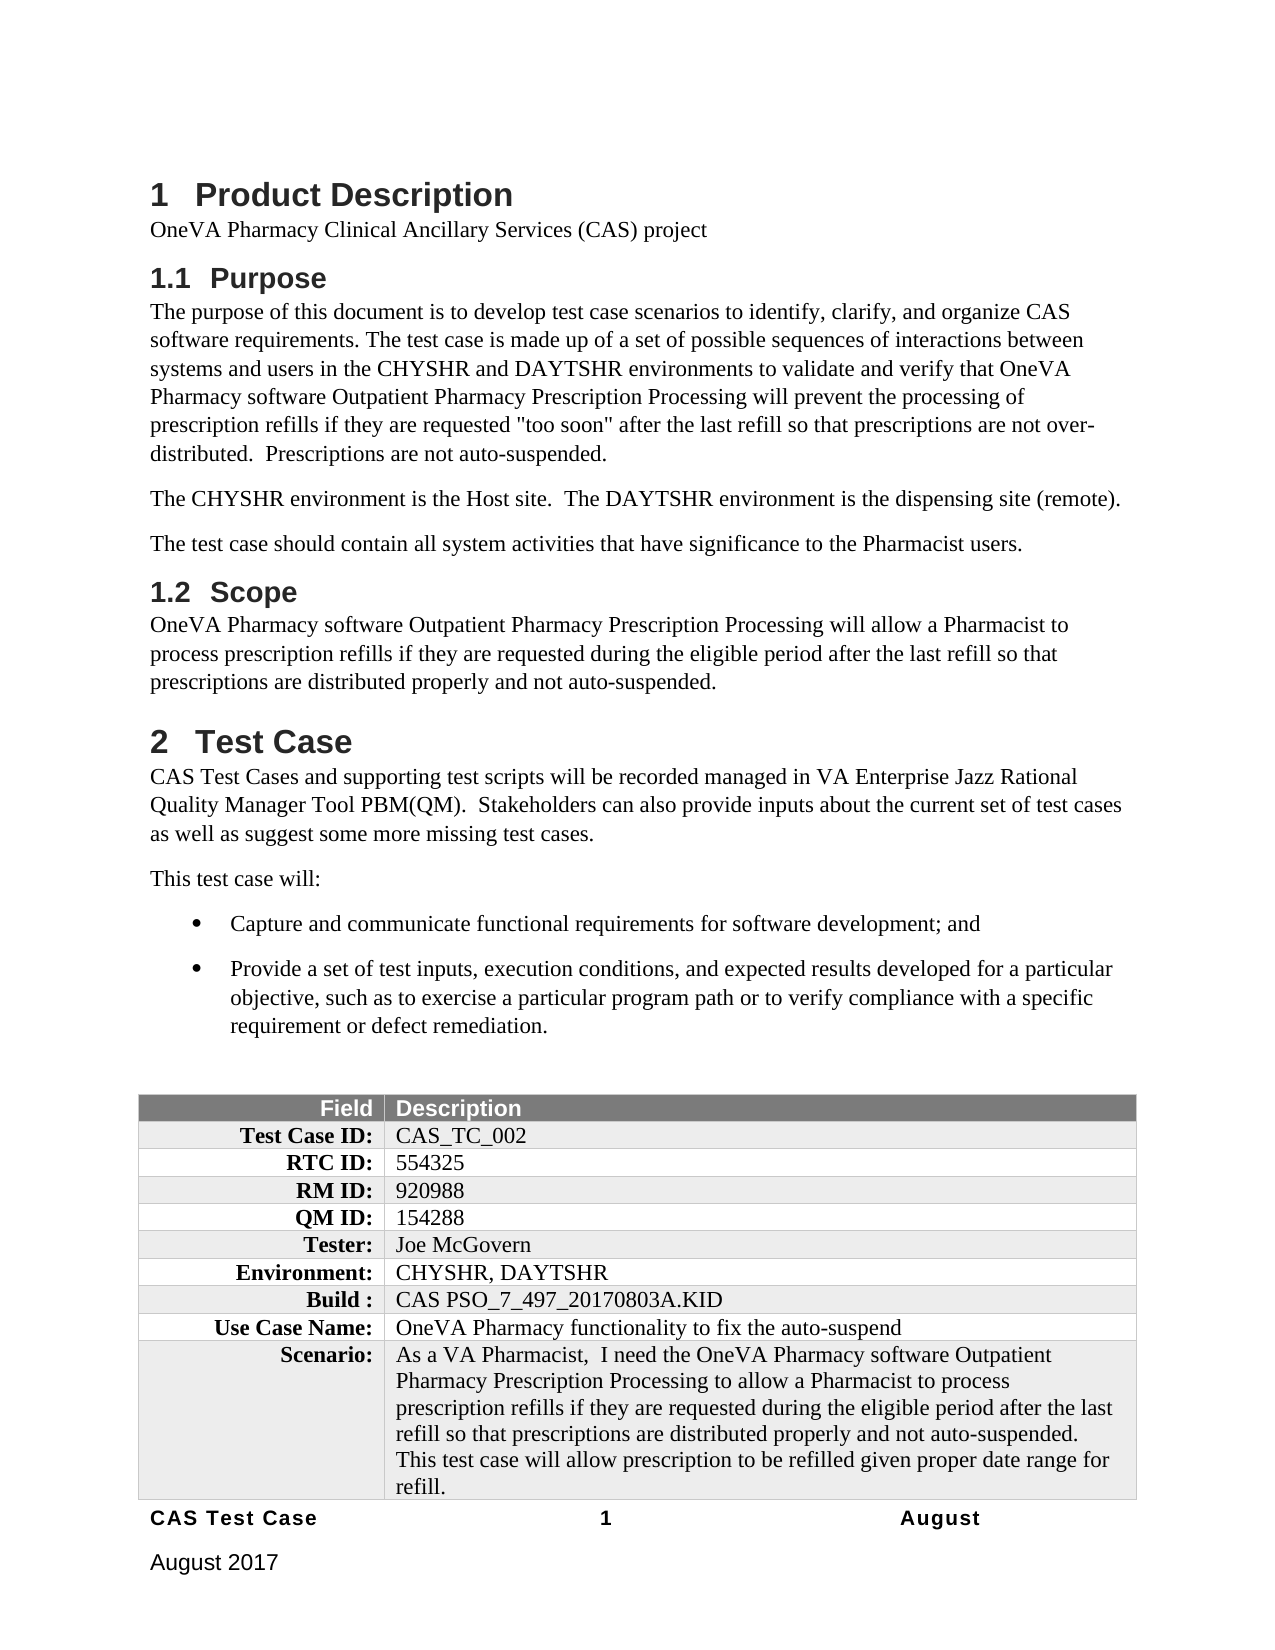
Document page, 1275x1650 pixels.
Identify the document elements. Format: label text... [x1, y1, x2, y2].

text CAS Test Cases and supporting test scripts will be recorded managed in VA Enterprise Jazz Rational Quality Manager Tool PBM(QM). Stakeholders can also provide inputs about the current set of test cases as well as suggest some more missing test cases. [150, 763, 1125, 846]
table_cell RTC ID: [139, 1149, 384, 1176]
table_cell 154288 [385, 1204, 1136, 1230]
text OneVA Pharmacy software Outpatient Pharmacy Prescription Processing will allow a Pharmacist to process prescription refills if they are requested during the eligible period after the last refill so that prescriptions are distributed properly and not auto-suspended. [150, 611, 1125, 694]
table_cell Environment: [139, 1259, 384, 1285]
table_cell CAS PSO_7_497_20170803A.KID [385, 1286, 1136, 1313]
table_cell Joe McGovern [385, 1231, 1136, 1258]
text The CHYSHR environment is the Host site. The DAYTSHR environment is the dispensing site (remote). [150, 485, 1125, 511]
table_cell Scenario: [139, 1341, 384, 1499]
table_header Field [139, 1095, 384, 1121]
list Capture and communicate functional requirements for software development; and [193, 910, 1125, 937]
text The purpose of this document is to develop test case scenarios to identify, clarify, and organize CAS software requirements. The test case is made up of a set of possible sequences of interactions between systems and users in the CHYSHR and DAYTSHR environments to validate and verify that OneVA Pharmacy software Outpatient Pharmacy Prescription Processing will prevent the processing of prescription refills if they are requested "too soon" after the last refill so that prescriptions are not over-distributed. Prescriptions are not auto-suspended. [150, 298, 1125, 466]
table_cell Test Case ID: [139, 1122, 384, 1148]
table_cell QM ID: [139, 1204, 384, 1230]
subtitle Product Description [150, 175, 1125, 213]
subtitle Purpose [150, 262, 1125, 295]
list Provide a set of test inputs, execution conditions, and expected results developed for a particular objective, such as to exercise a particular program path or to verify compliance with a specific requirement or defect remediation. [193, 955, 1125, 1038]
table_header Description [385, 1095, 1136, 1121]
table_cell 554325 [385, 1149, 1136, 1176]
text The test case should contain all system activities that have significance to the Pharmacist users. [150, 530, 1125, 556]
table_cell OneVA Pharmacy functionality to fix the auto-suspend [385, 1314, 1136, 1340]
table_cell 920988 [385, 1177, 1136, 1203]
table_cell Build : [139, 1286, 384, 1313]
text This test case will: [150, 865, 1125, 891]
table_cell Tester: [139, 1231, 384, 1258]
table_cell CHYSHR, DAYTSHR [385, 1259, 1136, 1285]
table_cell CAS_TC_002 [385, 1122, 1136, 1148]
table_cell As a VA Pharmacist, I need the OneVA Pharmacy software Outpatient Pharmacy Prescription Processing to allow a Pharmacist to process prescription refills if they are requested during the eligible period after the last refill so that prescriptions are distributed properly and not auto-suspended. This test case will allow prescription to be refilled given proper date range for refill. [385, 1341, 1136, 1499]
table_cell RM ID: [139, 1177, 384, 1203]
text OneVA Pharmacy Clinical Ancillary Services (CAS) project [150, 216, 1125, 243]
table_cell Use Case Name: [139, 1314, 384, 1340]
subtitle Scope [150, 575, 1125, 609]
subtitle Test Case [150, 722, 1125, 760]
